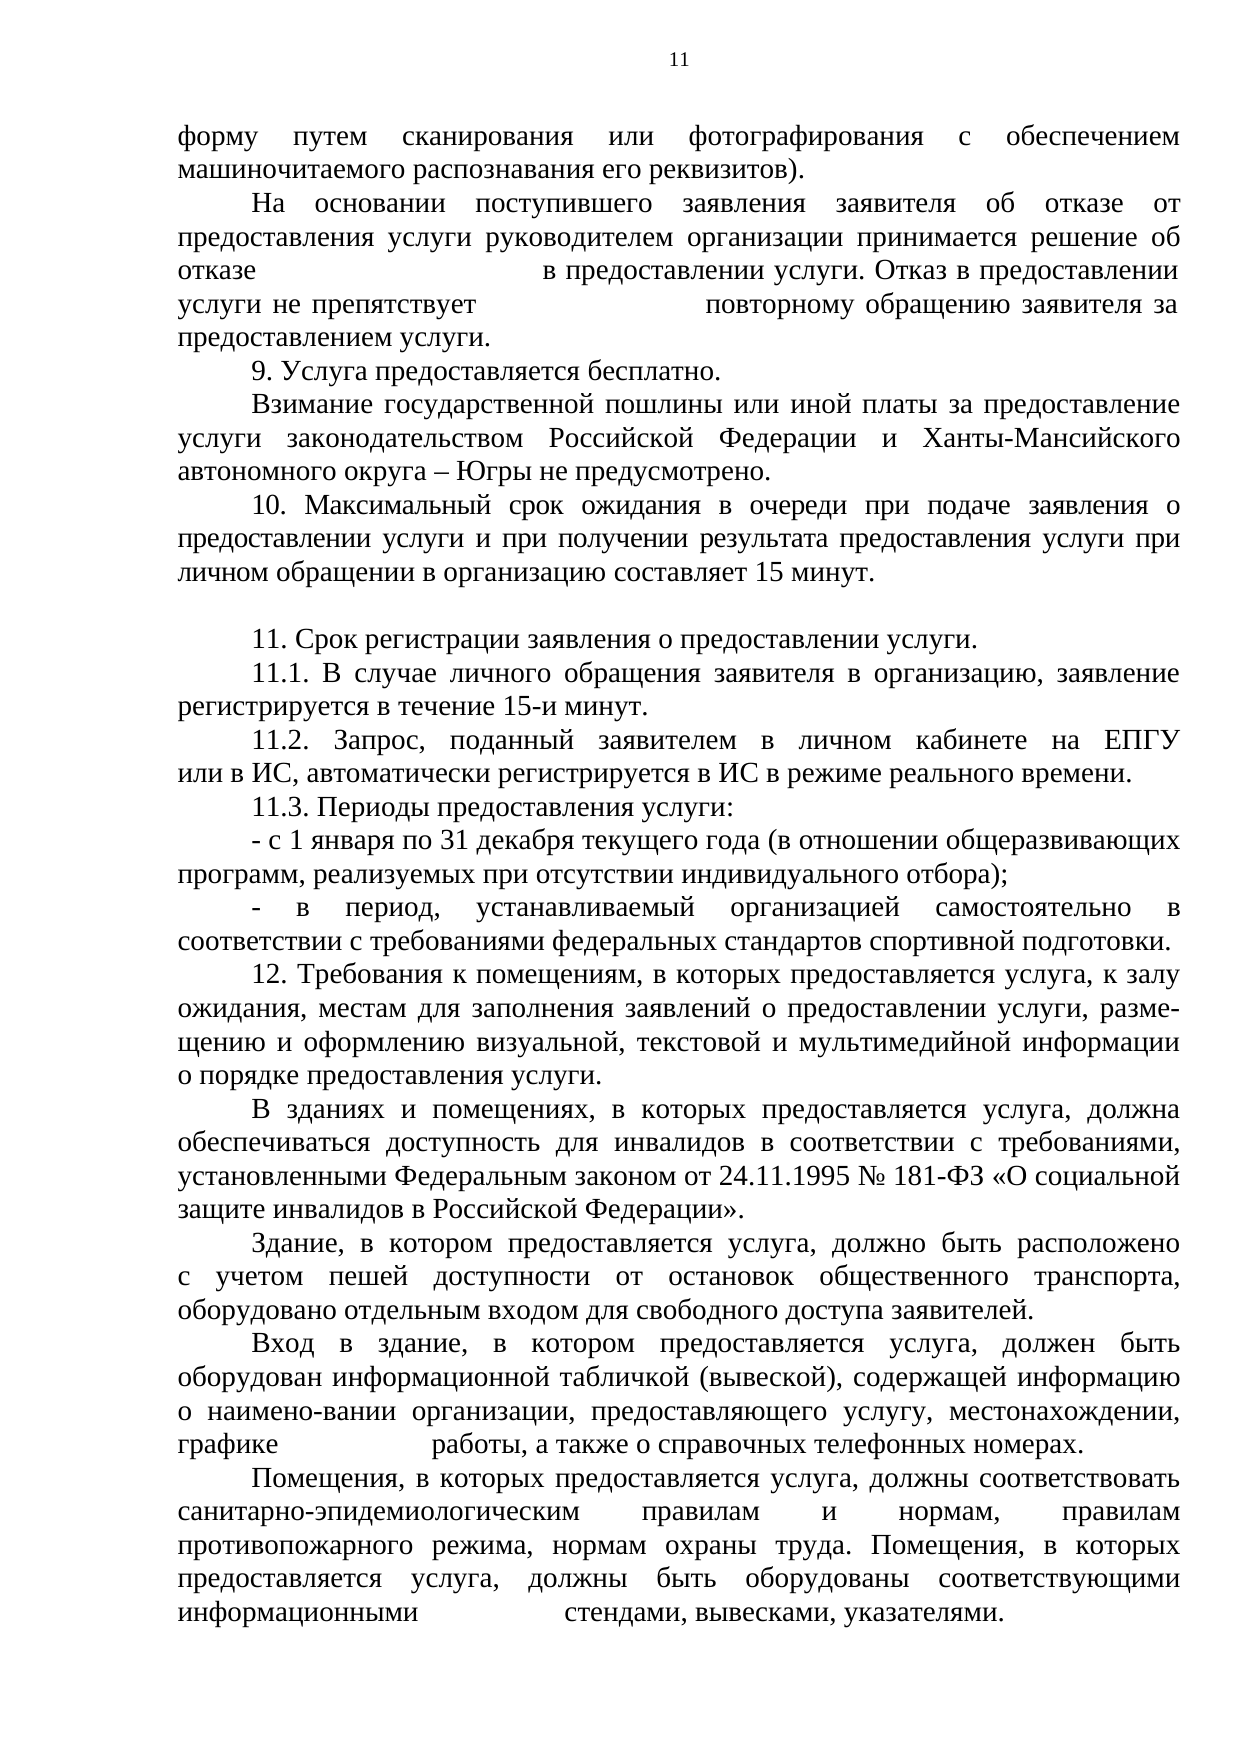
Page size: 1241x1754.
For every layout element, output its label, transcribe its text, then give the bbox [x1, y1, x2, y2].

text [177, 118, 1181, 185]
subtitle 10. Максимальный срок ожидания в очереди при подаче заявления о предоставлении услуги и при получении результата предоставления услуги при личном обращении в организацию составляет 15 минут. [177, 487, 1181, 588]
text В зданиях и помещениях, в которых предоставляется услуга, должна обеспечиваться доступность для инвалидов в соответствии с требованиями, установленными Федеральным законом от 24.11.1995 № 181-ФЗ «О социальной защите инвалидов в Российской Федерации». [177, 1091, 1181, 1225]
text - в период, устанавливаемый организацией самостоятельно в соответствии с требованиями федеральных стандартов спортивной подготовки. [177, 889, 1181, 957]
text 11.2. Запрос, поданный заявителем в личном кабинете на ЕПГУ или в ИС, автоматически регистрируется в ИС в режиме реального времени. [177, 722, 1181, 789]
text 11.3. Периоды предоставления услуги: [177, 789, 1181, 822]
subtitle 12. Требования к помещениям, в которых предоставляется услуга, к залу ожидания, местам для заполнения заявлений о предоставлении услуги, разме-щению и оформлению визуальной, текстовой и мультимедийной информации о порядке предоставления услуги. [177, 957, 1181, 1091]
text 11.1. В случае личного обращения заявителя в организацию, заявление регистрируется в течение 15-и минут. [177, 655, 1181, 722]
text Вход в здание, в котором предоставляется услуга, должен быть оборудован информационной табличкой (вывеской), содержащей информацию о наимено-вании организации, предоставляющего услугу, местонахождении, графике работы, а также о справочных телефонных номерах. [177, 1326, 1181, 1460]
text На основании поступившего заявления заявителя об отказе от предоставления услуги руководителем организации принимается решение об отказе в предоставлении услуги. Отказ в предоставлении услуги не препятствует повторному обращению заявителя за предоставлением услуги. [177, 185, 1181, 353]
subtitle 11. Срок регистрации заявления о предоставлении услуги. [177, 621, 1181, 655]
subtitle 9. Услуга предоставляется бесплатно. [177, 353, 1181, 386]
text Помещения, в которых предоставляется услуга, должны соответствовать санитарно-эпидемиологическим правилам и нормам, правилам противопожарного режима, нормам охраны труда. Помещения, в которых предоставляется услуга, должны быть оборудованы соответствующими информационными стендами, вывесками, указателями. [177, 1460, 1181, 1627]
text - с 1 января по 31 декабря текущего года (в отношении общеразвивающих программ, реализуемых при отсутствии индивидуального отбора); [177, 822, 1181, 889]
text Здание, в котором предоставляется услуга, должно быть расположено с учетом пешей доступности от остановок общественного транспорта, оборудовано отдельным входом для свободного доступа заявителей. [177, 1225, 1181, 1326]
text Взимание государственной пошлины или иной платы за предоставление услуги законодательством Российской Федерации и Ханты-Мансийского автономного округа – Югры не предусмотрено. [177, 386, 1181, 487]
